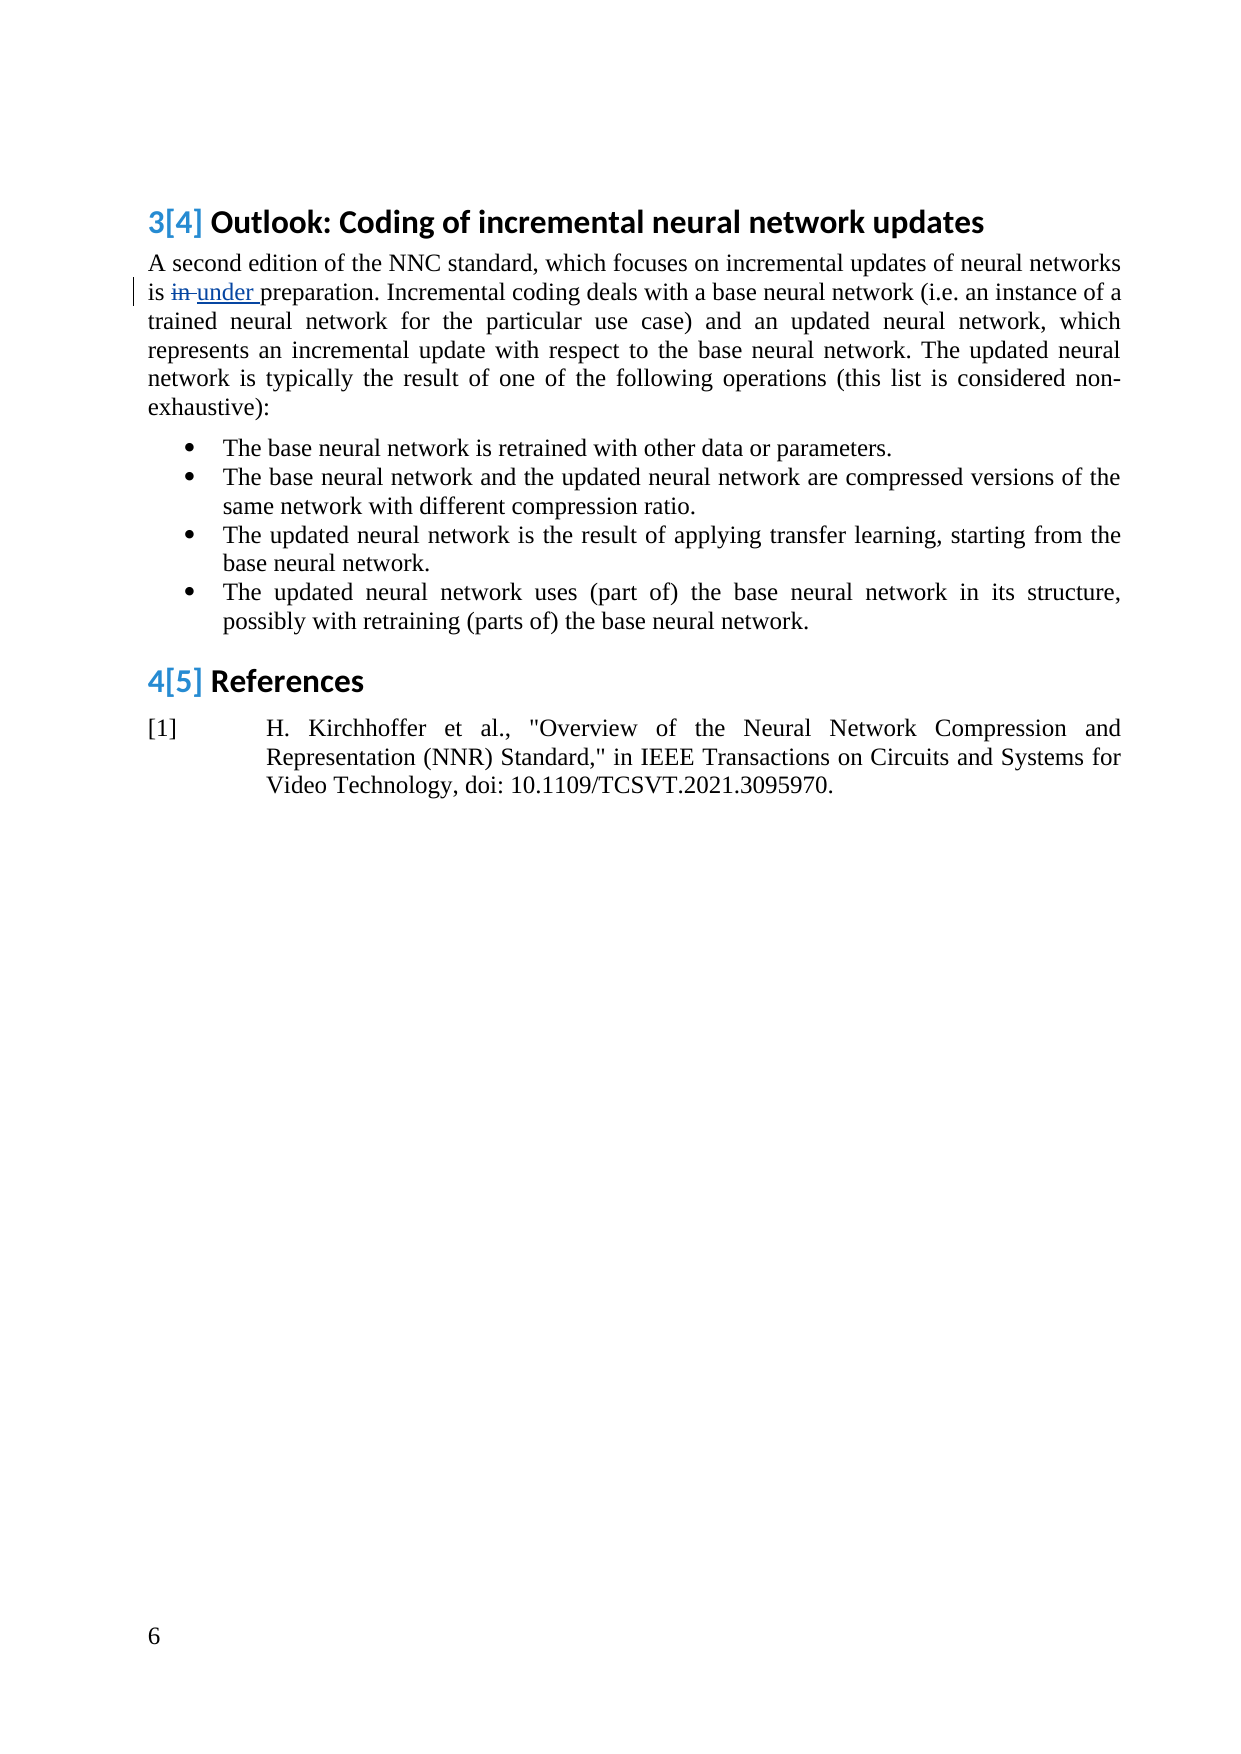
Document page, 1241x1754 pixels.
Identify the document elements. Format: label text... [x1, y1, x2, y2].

list The base neural network and the updated neural network are compressed versions of the same network with different compression ratio. [185, 462, 1122, 520]
subtitle Outlook: Coding of incremental neural network updates [148, 201, 1122, 242]
text A second edition of the NNC standard, which focuses on incremental updates of neural networks is preparation. Incremental coding deals with a base neural network (i.e. an instance of a trained neural network for the particular use case) and an updated neural network, which represents an incremental update with respect to the base neural network. The updated neural network is typically the result of one of the following operations (this list is considered non-exhaustive): [148, 248, 1122, 421]
list The updated neural network is the result of applying transfer learning, starting from the base neural network. [185, 520, 1122, 577]
list The updated neural network uses (part of) the base neural network in its structure, possibly with retraining (parts of) the base neural network. [185, 577, 1122, 635]
subtitle References [148, 660, 1122, 700]
list The base neural network is retrained with other data or parameters. [185, 433, 1122, 462]
text [1] H. Kirchhoffer et al., "Overview of the Neural Network Compression and Representation (NNR) Standard," in IEEE Transactions on Circuits and Systems for Video Technology, doi: 10.1109/TCSVT.2021.3095970. [148, 713, 1122, 799]
